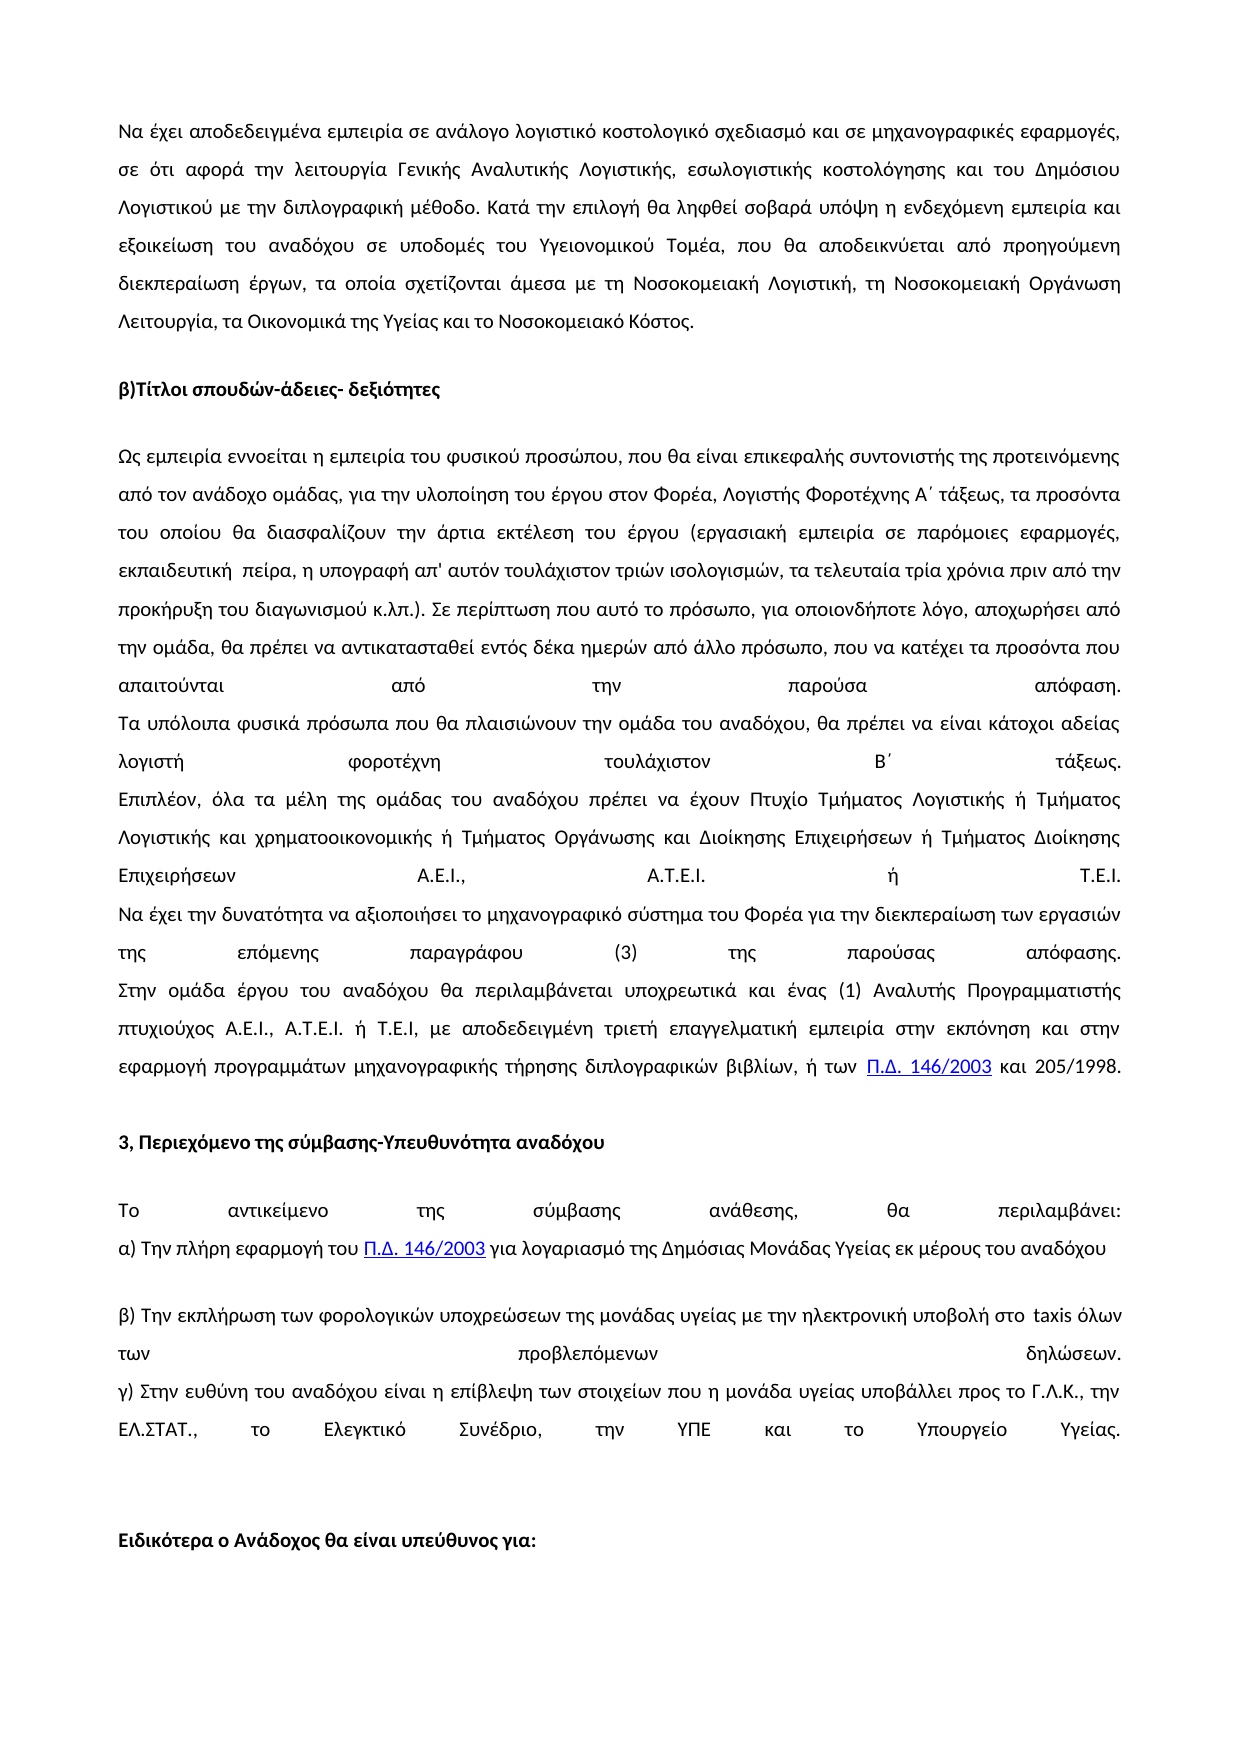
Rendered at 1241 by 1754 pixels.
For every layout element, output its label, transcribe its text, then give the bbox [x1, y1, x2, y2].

text Να έχει αποδεδειγμένα εμπειρία σε ανάλογο λογιστικό κοστολογικό σχεδιασμό και σε μηχανογραφικές εφαρμογές, σε ότι αφορά την λειτουργία Γενικής Αναλυτικής Λογιστικής, εσωλογιστικής κοστολόγησης και του Δημόσιου Λογιστικού με την διπλογραφική μέθοδο. Κατά την επιλογή θα ληφθεί σοβαρά υπόψη η ενδεχόμενη εμπειρία και εξοικείωση του αναδόχου σε υποδομές του Υγειονομικού Τομέα, που θα αποδεικνύεται από προηγούμενη διεκπεραίωση έργων, τα οποία σχετίζονται άμεσα με τη Νοσοκομειακή Λογιστική, τη Νοσοκομειακή Οργάνωση Λειτουργία, τα Οικονομικά της Υγείας και το Νοσοκομειακό Κόστος. [118, 118, 1122, 334]
text Ως εμπειρία εννοείται η εμπειρία του φυσικού προσώπου, που θα είναι επικεφαλής συντονιστής της προτεινόμενης από τον ανάδοχο ομάδας, για την υλοποίηση του έργου στον Φορέα, Λογιστής Φοροτέχνης Α΄ τάξεως, τα προσόντα του οποίου θα διασφαλίζουν την άρτια εκτέλεση του έργου (εργασιακή εμπειρία σε παρόμοιες εφαρμογές, εκπαιδευτική πείρα, η υπογραφή απ' αυτόν τουλάχιστον τριών ισολογισμών, τα τελευταία τρία χρόνια πριν από την προκήρυξη του διαγωνισμού κ.λπ.). Σε περίπτωση που αυτό το πρόσωπο, για οποιονδήποτε λόγο, αποχωρήσει από την ομάδα, θα πρέπει να αντικατασταθεί εντός δέκα ημερών από άλλο πρόσωπο, που να κατέχει τα προσόντα που απαιτούνται από την παρούσα απόφαση. Τα υπόλοιπα φυσικά πρόσωπα που θα πλαισιώνουν την ομάδα του αναδόχου, θα πρέπει να είναι κάτοχοι αδείας λογιστή φοροτέχνη τουλάχιστον Β΄ τάξεως. Επιπλέον, όλα τα μέλη της ομάδας του αναδόχου πρέπει να έχουν Πτυχίο Τμήματος Λογιστικής ή Τμήματος Λογιστικής και χρηματοοικονομικής ή Τμήματος Οργάνωσης και Διοίκησης Επιχειρήσεων ή Τμήματος Διοίκησης Επιχειρήσεων Α.Ε.Ι., Α.Τ.Ε.Ι. ή Τ.Ε.Ι. Να έχει την δυνατότητα να αξιοποιήσει το μηχανογραφικό σύστημα του Φορέα για την διεκπεραίωση των εργασιών της επόμενης παραγράφου (3) της παρούσας απόφασης. Στην ομάδα έργου του αναδόχου θα περιλαμβάνεται υποχρεωτικά και ένας (1) Αναλυτής Προγραμματιστής πτυχιούχος Α.Ε.Ι., Α.Τ.Ε.Ι. ή Τ.Ε.Ι, με αποδεδειγμένη τριετή επαγγελματική εμπειρία στην εκπόνηση και στην εφαρμογή προγραμμάτων μηχανογραφικής τήρησης διπλογραφικών βιβλίων, ή των Π.Δ. 146/2003 και 205/1998. 3, Περιεχόμενο της σύμβασης-Υπευθυνότητα αναδόχου [118, 443, 1122, 1155]
text Ειδικότερα ο Ανάδοχος θα είναι υπεύθυνος για: [118, 1527, 1122, 1553]
text β) Την εκπλήρωση των φορολογικών υποχρεώσεων της μονάδας υγείας με την ηλεκτρονική υποβολή στο taxis όλων των προβλεπόμενων δηλώσεων. γ) Στην ευθύνη του αναδόχου είναι η επίβλεψη των στοιχείων που η μονάδα υγείας υποβάλλει προς το Γ.Λ.Κ., την ΕΛ.ΣΤΑΤ., το Ελεγκτικό Συνέδριο, την ΥΠΕ και το Υπουργείο Υγείας. [118, 1302, 1122, 1484]
text Το αντικείμενο της σύμβασης ανάθεσης, θα περιλαμβάνει: α) Την πλήρη εφαρμογή του Π.Δ. 146/2003 για λογαριασμό της Δημόσιας Μονάδας Υγείας εκ μέρους του αναδόχου [118, 1197, 1122, 1260]
text β)Τίτλοι σπουδών-άδειες- δεξιότητες [118, 376, 1122, 401]
